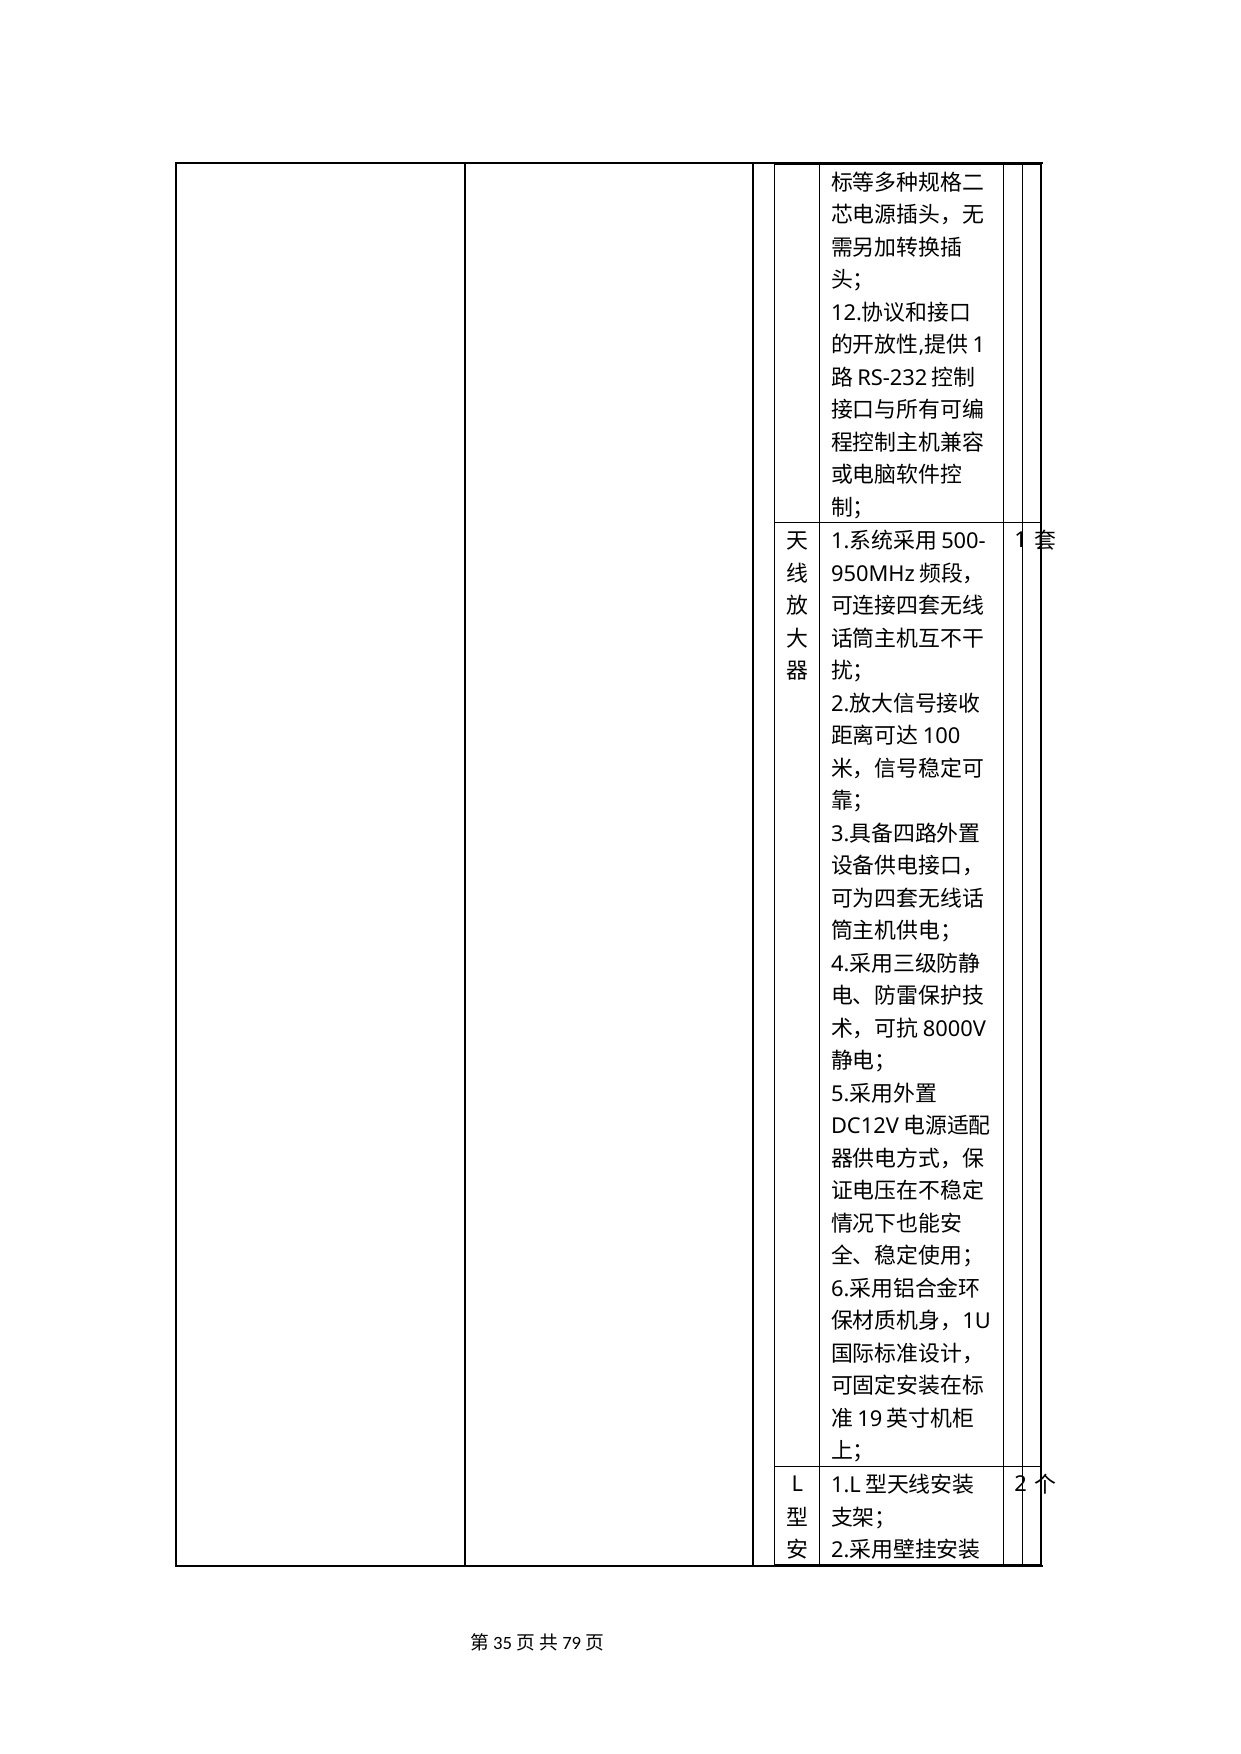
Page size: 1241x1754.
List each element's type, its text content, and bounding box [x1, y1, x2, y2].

table_cell 1 [177, 164, 464, 1565]
table_cell [775, 1467, 819, 1564]
table_cell [754, 164, 774, 1565]
table_cell [1004, 165, 1022, 522]
table_cell [1023, 165, 1040, 522]
table_cell [1023, 1467, 1040, 1564]
table_cell [820, 1467, 1003, 1564]
table_cell [1004, 523, 1022, 1466]
table_cell [775, 165, 819, 522]
table_cell [1023, 523, 1040, 1466]
table_cell [775, 523, 819, 1466]
table_cell [820, 523, 1003, 1466]
table_cell [466, 164, 752, 1565]
table_cell [820, 165, 1003, 522]
table_cell [1004, 1467, 1022, 1564]
